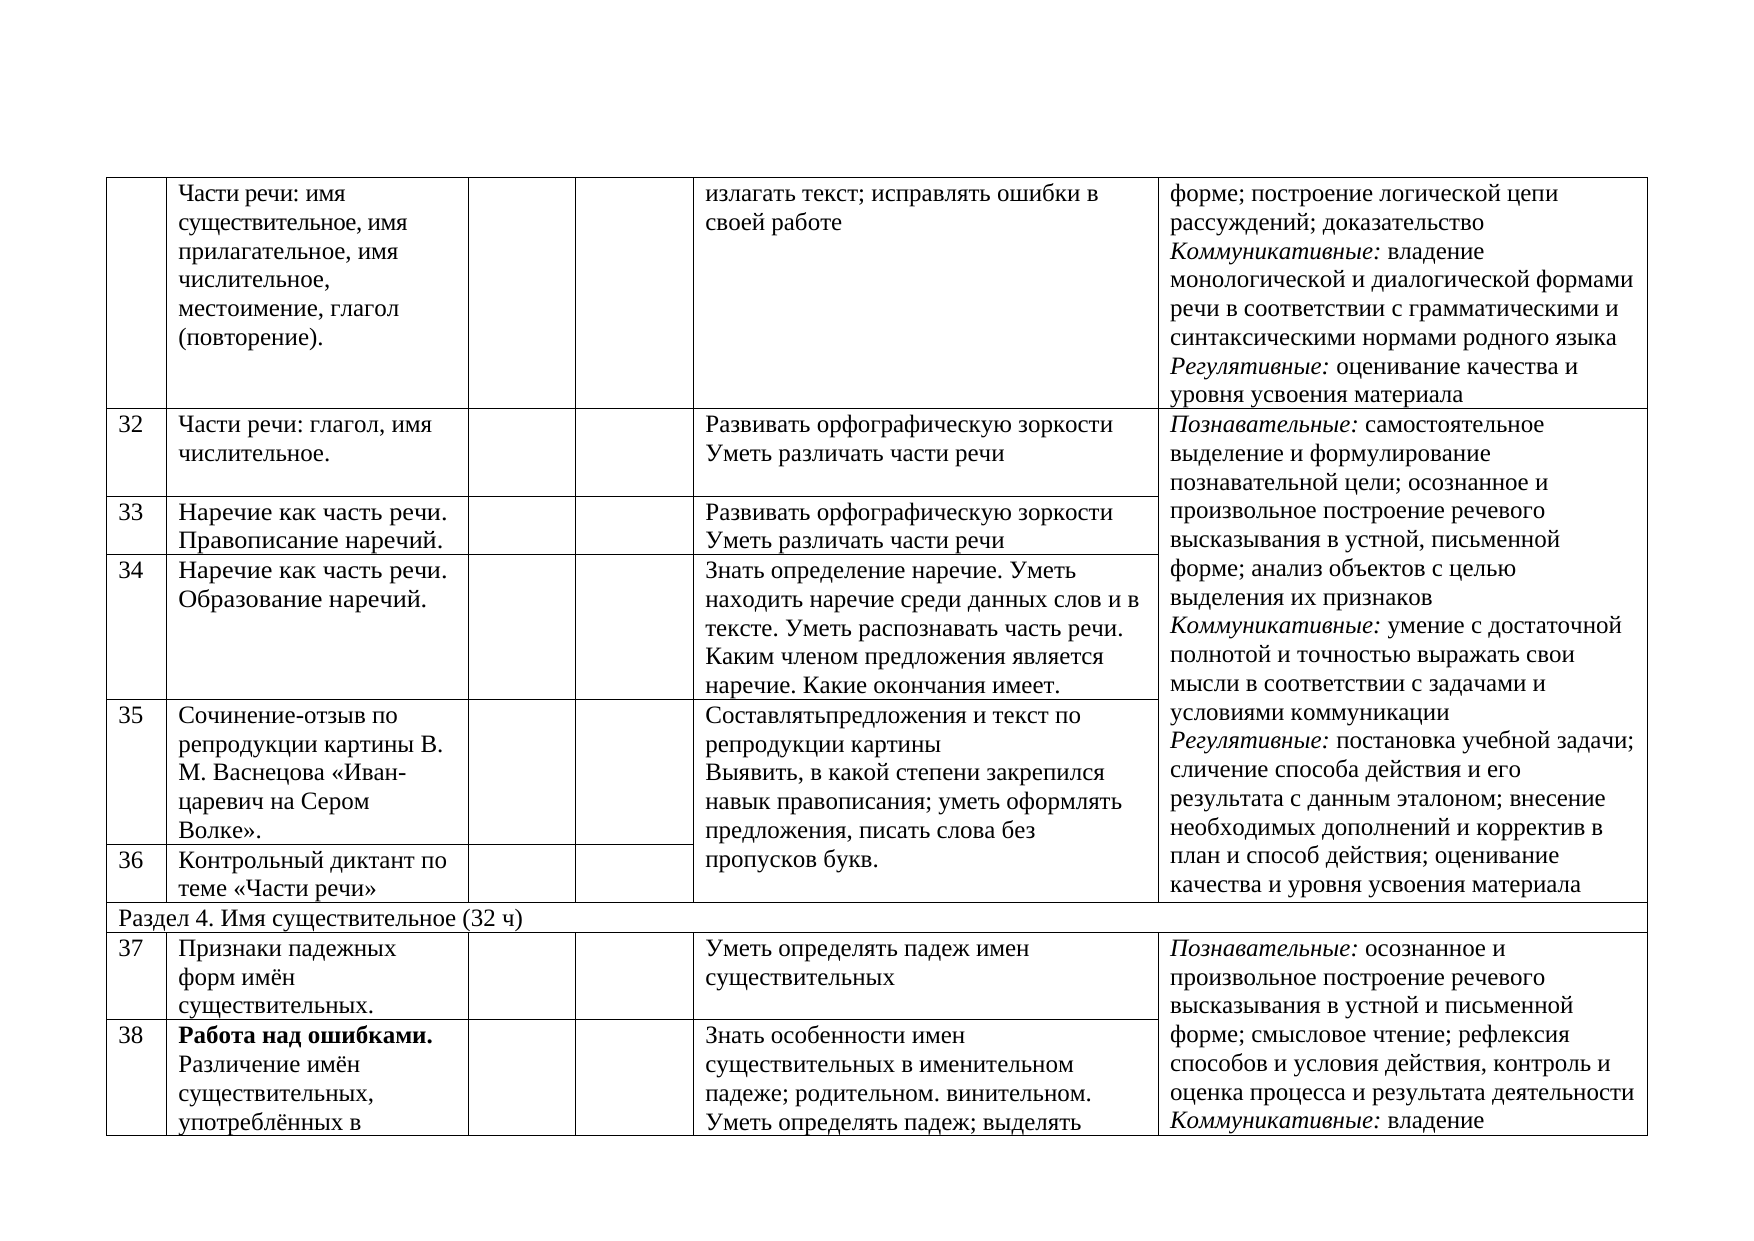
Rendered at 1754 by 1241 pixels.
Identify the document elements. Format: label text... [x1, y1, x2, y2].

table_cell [694, 178, 1158, 408]
table_cell [576, 497, 693, 554]
table_cell 35 [107, 700, 166, 844]
table_cell [469, 1020, 575, 1135]
table_cell [469, 555, 575, 699]
table_cell Наречие как часть речи. Правописание наречий. [167, 497, 468, 554]
table_cell [576, 178, 693, 408]
table_cell Развивать орфографическую зоркости Уметь различать части речи [694, 409, 1158, 496]
table_cell Познавательные: осознанное и произвольное построение речевого высказывания в устной и письменной форме; смысловое чтение; рефлексия способов и условия действия, контроль и оценка процесса и результата деятельности Коммуникативные: владение монологической и диалогической формами речи в соответствии с грамматическими и синтаксическими нормами родного языка Регулятивные: составление плана и последовательности действий; сличение способа действия и его результата с заданным эталоном; внесение необходимых дополнений и корректив в план и способ действия Личностные: нравственно-этическое оценивание усваиваемого содержания, обеспечивающее личностный моральный выбор на основе социальных и личностных ценностей [1159, 933, 1647, 1135]
table_cell [576, 933, 693, 1019]
table_cell [469, 178, 575, 408]
table_cell Признаки падежных форм имён существительных. [167, 933, 468, 1019]
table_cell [167, 1020, 468, 1135]
table_cell [576, 409, 693, 496]
table_cell Составлятьпредложения и текст по репродукции картины Выявить, в какой степени закрепился навык правописания; уметь оформлять предложения, писать слова без пропусков букв. [694, 700, 1158, 902]
table_cell Уметь определять падеж имен существительных [694, 933, 1158, 1019]
table_cell [469, 700, 575, 844]
table_cell Части речи: глагол, имя числительное. [167, 409, 468, 496]
table_cell Развивать орфографическую зоркости Уметь различать части речи [694, 497, 1158, 554]
table_cell Сочинение-отзыв по репродукции картины В. М. Васнецова «Иван-царевич на Сером Волке». [167, 700, 468, 844]
table_cell [576, 700, 693, 844]
table_cell 37 [107, 933, 166, 1019]
table_cell 34 [107, 555, 166, 699]
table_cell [167, 178, 468, 408]
table_cell Раздел 4. Имя существительное (32 ч) [107, 903, 1647, 932]
table_cell 32 [107, 409, 166, 496]
table_cell [469, 933, 575, 1019]
table_cell [469, 845, 575, 902]
table_cell Контрольный диктант по теме «Части речи» [167, 845, 468, 902]
table_cell Наречие как часть речи. Образование наречий. [167, 555, 468, 699]
table_cell 36 [107, 845, 166, 902]
table_cell [469, 497, 575, 554]
table_cell [576, 555, 693, 699]
table_cell 38 [107, 1020, 166, 1135]
table_cell [576, 1020, 693, 1135]
table_cell [469, 409, 575, 496]
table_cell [694, 1020, 1158, 1135]
table_cell Знать определение наречие. Уметь находить наречие среди данных слов и в тексте. Уметь распознавать часть речи. Каким членом предложения является наречие. Какие окончания имеет. [694, 555, 1158, 699]
table_cell [576, 845, 693, 902]
table_cell 31 [107, 178, 166, 408]
table_cell Познавательные: самостоятельное выделение и формулирование познавательной цели; осознанное и произвольное построение речевого высказывания в устной, письменной форме; анализ объектов с целью выделения их признаков Коммуникативные: умение с достаточной полнотой и точностью выражать свои мысли в соответствии с задачами и условиями коммуникации Регулятивные: постановка учебной задачи; сличение способа действия и его результата с данным эталоном; внесение необходимых дополнений и корректив в план и способ действия; оценивание качества и уровня усвоения материала [1159, 409, 1647, 902]
table_cell 33 [107, 497, 166, 554]
